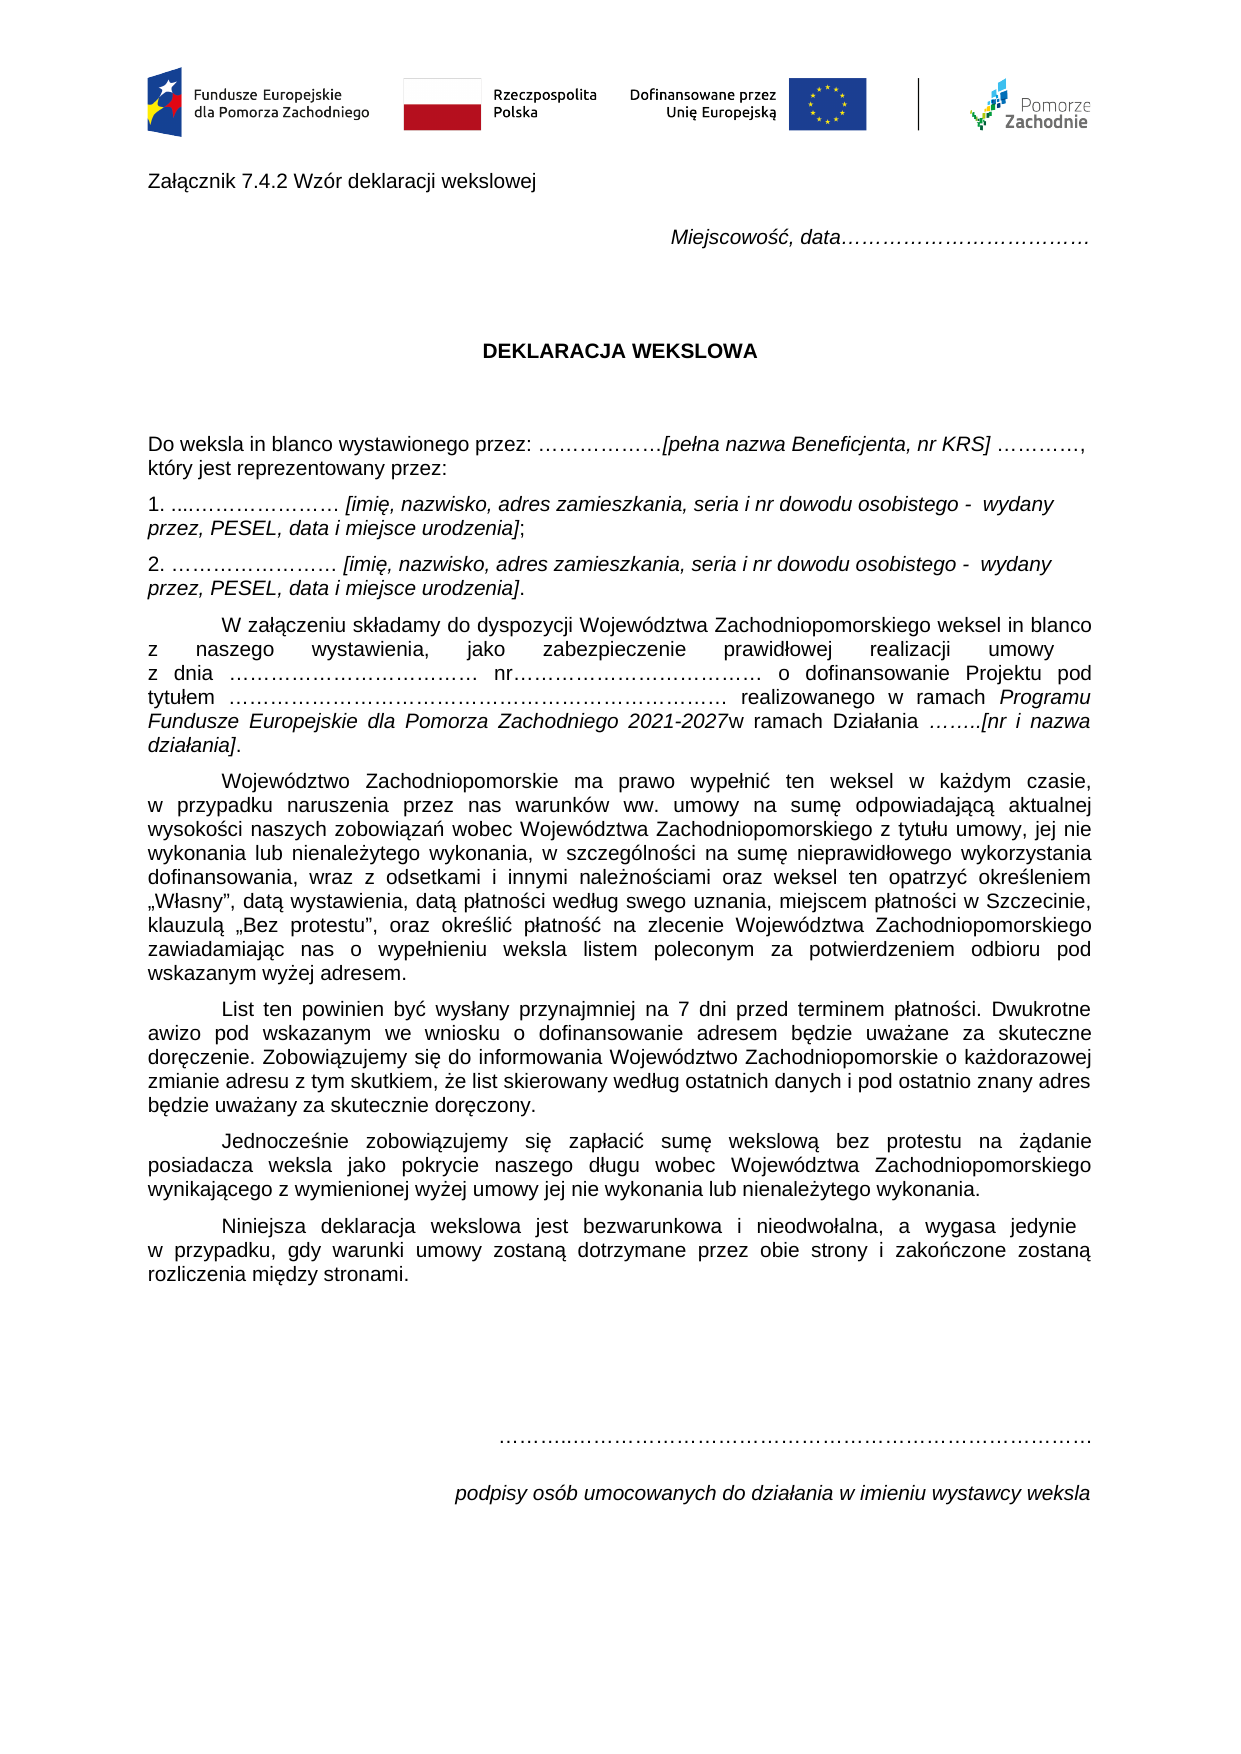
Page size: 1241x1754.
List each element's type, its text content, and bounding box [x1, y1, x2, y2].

text 2. …………………… [imię, nazwisko, adres zamieszkania, seria i nr dowodu osobistego - wydany przez, PESEL, data i miejsce urodzenia]. [148, 552, 1093, 600]
text ………..………………………………………………………………… [148, 1423, 1093, 1447]
text podpisy osób umocowanych do działania w imieniu wystawcy weksla [148, 1480, 1093, 1504]
text Załącznik 7.4.2 Wzór deklaracji wekslowej [148, 168, 1093, 192]
text Województwo Zachodniopomorskie ma prawo wypełnić ten weksel w każdym czasie, w przypadku naruszenia przez nas warunków ww. umowy na sumę odpowiadającą aktualnej wysokości naszych zobowiązań wobec Województwa Zachodniopomorskiego z tytułu umowy, jej nie wykonania lub nienależytego wykonania, w szczególności na sumę nieprawidłowego wykorzystania dofinansowania, wraz z odsetkami i innymi należnościami oraz weksel ten opatrzyć określeniem „Własny”, datą wystawienia, datą płatności według swego uznania, miejscem płatności w Szczecinie, klauzulą „Bez protestu”, oraz określić płatność na zlecenie Województwa Zachodniopomorskiego zawiadamiając nas o wypełnieniu weksla listem poleconym za potwierdzeniem odbioru pod wskazanym wyżej adresem. [148, 769, 1093, 984]
text W załączeniu składamy do dyspozycji Województwa Zachodniopomorskiego weksel in blanco z naszego wystawienia, jako zabezpieczenie prawidłowej realizacji umowy z dnia ……………………………… nr……………………………… o dofinansowanie Projektu pod tytułem ……………………………………………………………… realizowanego w ramach Programu Fundusze Europejskie dla Pomorza Zachodniego 2021-2027w ramach Działania ……..[nr i nazwa działania]. [148, 613, 1093, 756]
text Jednocześnie zobowiązujemy się zapłacić sumę wekslową bez protestu na żądanie posiadacza weksla jako pokrycie naszego długu wobec Województwa Zachodniopomorskiego wynikającego z wymienionej wyżej umowy jej nie wykonania lub nienależytego wykonania. [148, 1129, 1093, 1201]
text Miejscowość, data……………………………… [148, 225, 1093, 249]
text 1. ....………………… [imię, nazwisko, adres zamieszkania, seria i nr dowodu osobistego - wydany przez, PESEL, data i miejsce urodzenia]; [148, 492, 1093, 540]
text Niniejsza deklaracja wekslowa jest bezwarunkowa i nieodwołalna, a wygasa jedynie w przypadku, gdy warunki umowy zostaną dotrzymane przez obie strony i zakończone zostaną rozliczenia między stronami. [148, 1214, 1093, 1286]
text Do weksla in blanco wystawionego przez: ………………[pełna nazwa Beneficjenta, nr KRS] …………, który jest reprezentowany przez: [148, 431, 1093, 479]
text List ten powinien być wysłany przynajmniej na 7 dni przed terminem płatności. Dwukrotne awizo pod wskazanym we wniosku o dofinansowanie adresem będzie uważane za skuteczne doręczenie. Zobowiązujemy się do informowania Województwo Zachodniopomorskie o każdorazowej zmianie adresu z tym skutkiem, że list skierowany według ostatnich danych i pod ostatnio znany adres będzie uważany za skutecznie doręczony. [148, 997, 1093, 1117]
picture [147, 67, 1091, 137]
text DEKLARACJA WEKSLOWA [148, 339, 1093, 363]
